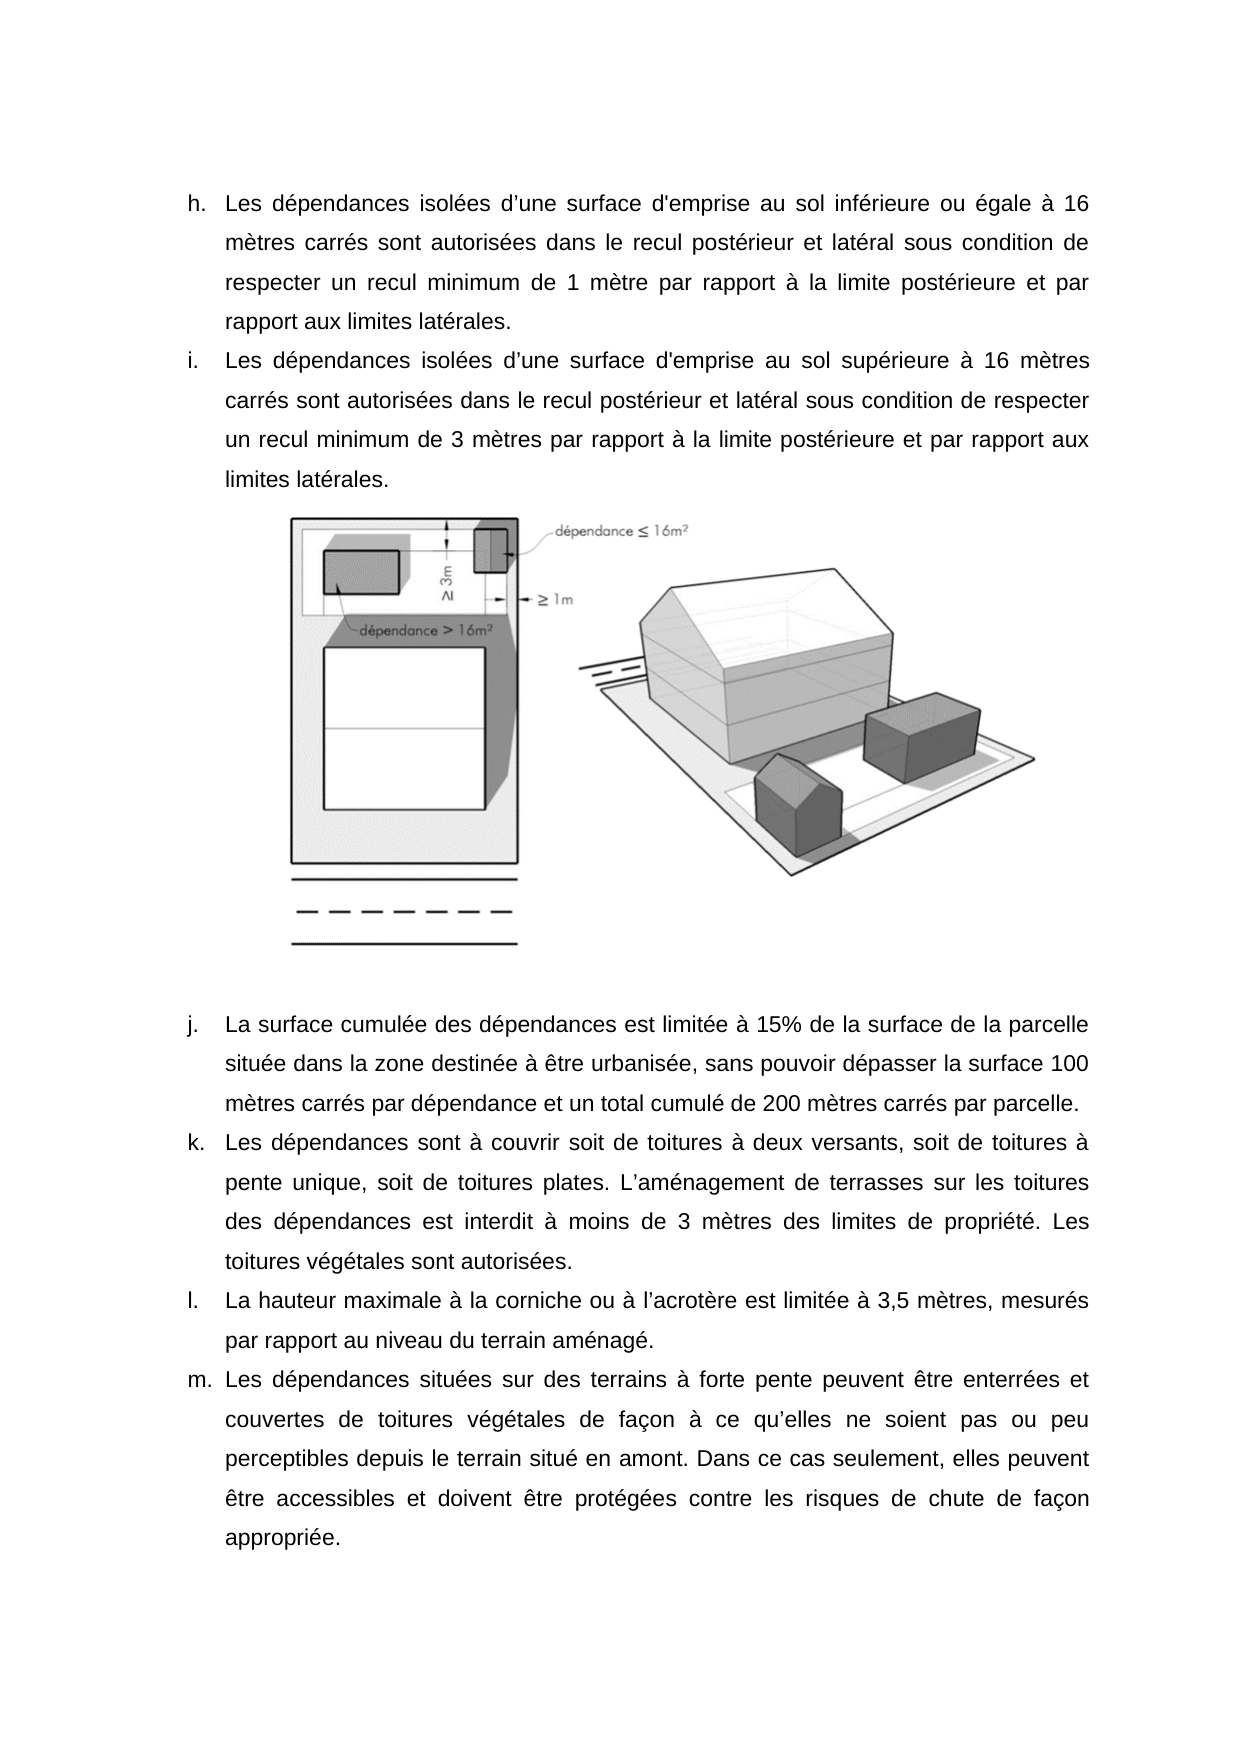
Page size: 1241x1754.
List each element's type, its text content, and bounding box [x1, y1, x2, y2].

list Les dépendances situées sur des terrains à forte pente peuvent être enterrées et couvertes de toitures végétales de façon à ce qu’elles ne soient pas ou peu perceptibles depuis le terrain situé en amont. Dans ce cas seulement, elles peuvent être accessibles et doivent être protégées contre les risques de chute de façon appropriée. [187, 1366, 1090, 1551]
list La surface cumulée des dépendances est limitée à 15% de la surface de la parcelle située dans la zone destinée à être urbanisée, sans pouvoir dépasser la surface 100 mètres carrés par dépendance et un total cumulé de 200 mètres carrés par parcelle. [187, 1011, 1090, 1116]
picture [273, 505, 1042, 959]
list La hauteur maximale à la corniche ou à l’acrotère est limitée à 3,5 mètres, mesurés par rapport au niveau du terrain aménagé. [187, 1287, 1090, 1353]
list Les dépendances sont à couvrir soit de toitures à deux versants, soit de toitures à pente unique, soit de toitures plates. L’aménagement de terrasses sur les toitures des dépendances est interdit à moins de 3 mètres des limites de propriété. Les toitures végétales sont autorisées. [187, 1129, 1090, 1274]
list Les dépendances isolées d’une surface d'emprise au sol inférieure ou égale à 16 mètres carrés sont autorisées dans le recul postérieur et latéral sous condition de respecter un recul minimum de 1 mètre par rapport à la limite postérieure et par rapport aux limites latérales. [187, 189, 1090, 334]
list Les dépendances isolées d’une surface d'emprise au sol supérieure à 16 mètres carrés sont autorisées dans le recul postérieur et latéral sous condition de respecter un recul minimum de 3 mètres par rapport à la limite postérieure et par rapport aux limites latérales. [187, 347, 1090, 492]
